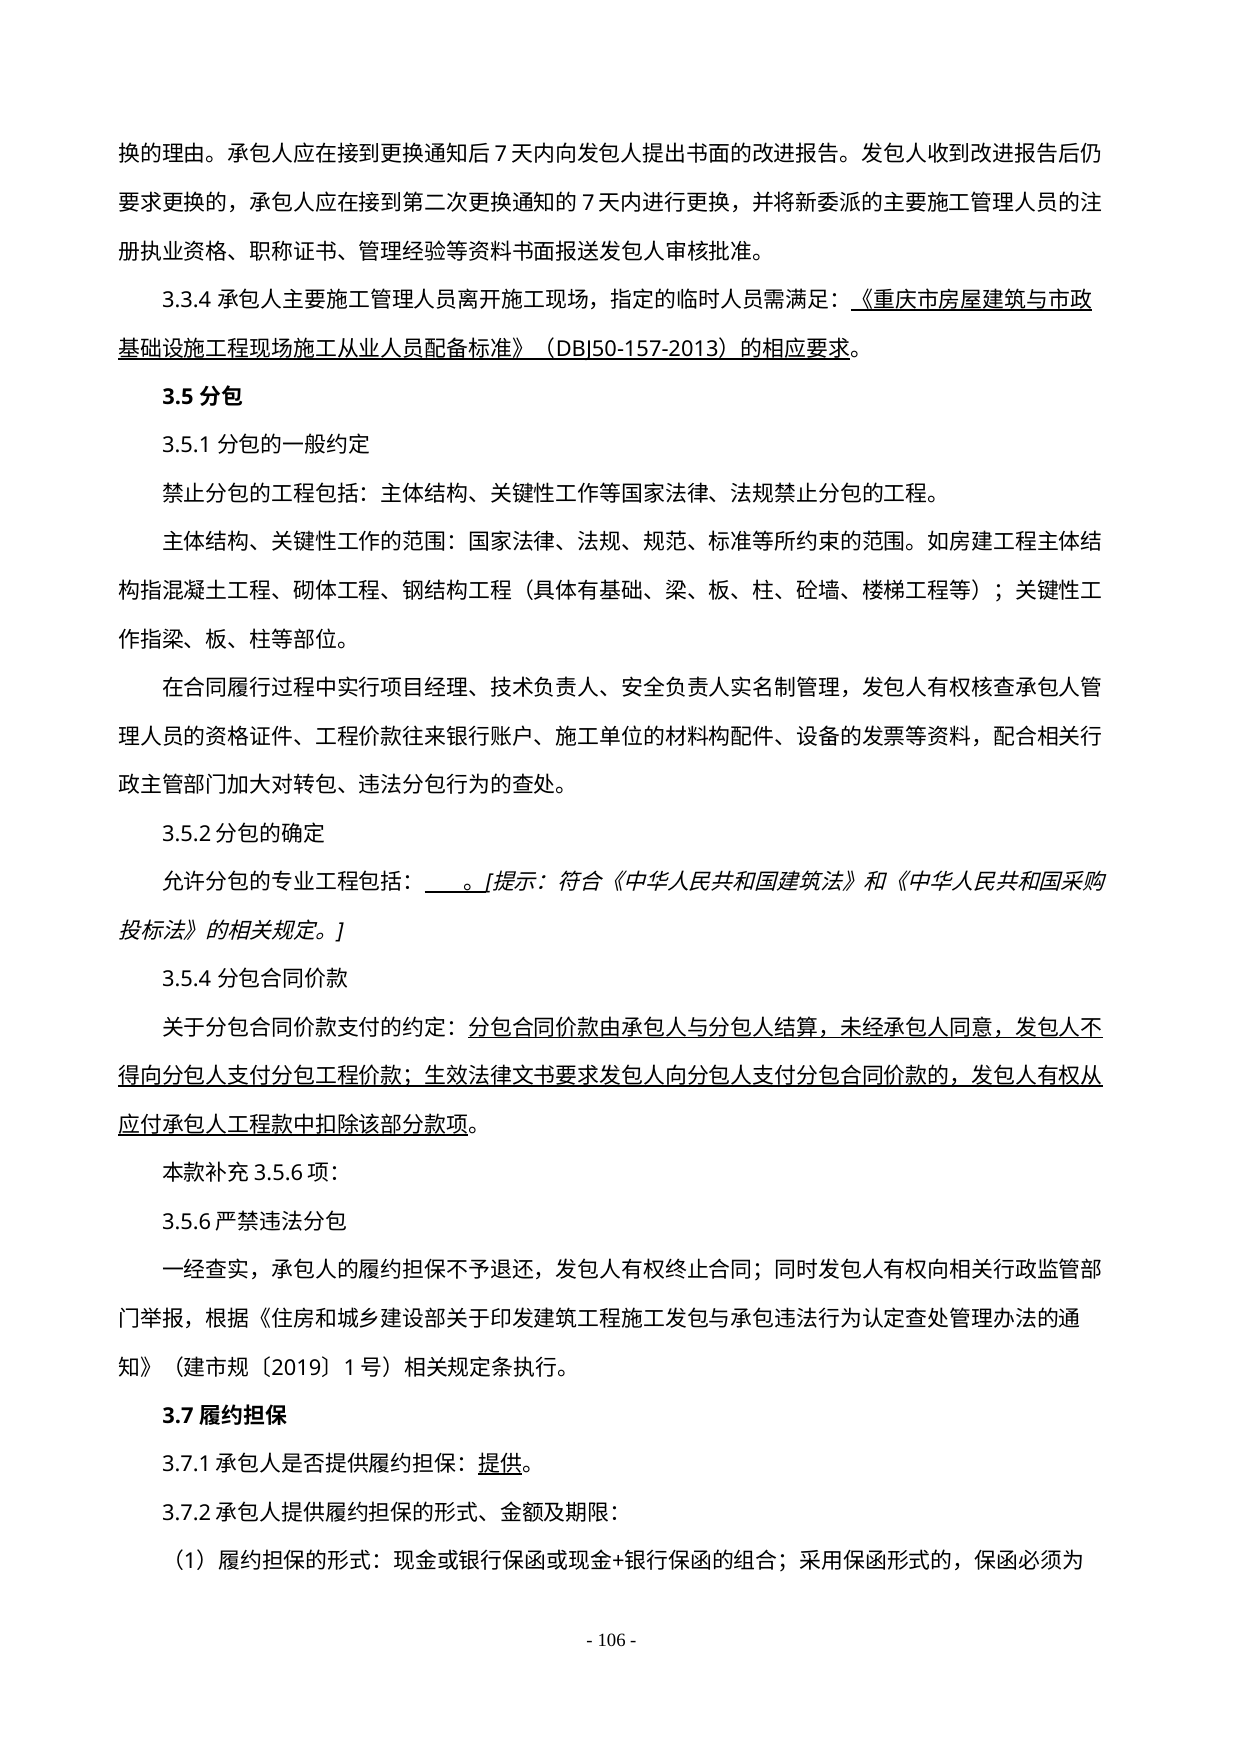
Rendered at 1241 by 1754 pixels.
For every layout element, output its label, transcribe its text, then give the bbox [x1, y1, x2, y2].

text 关于分包合同价款支付的约定：分包合同价款由承包人与分包人结算，未经承包人同意，发包人不得向分包人支付分包工程价款；生效法律文书要求发包人向分包人支付分包合同价款的，发包人有权从应付承包人工程款中扣除该部分款项。 [118, 1009, 1104, 1139]
text 一经查实，承包人的履约担保不予退还，发包人有权终止合同；同时发包人有权向相关行政监管部门举报，根据《住房和城乡建设部关于印发建筑工程施工发包与承包违法行为认定查处管理办法的通知》（建市规〔2019〕1号）相关规定条执行。 [118, 1252, 1104, 1382]
text 3.7.1承包人是否提供履约担保：提供。 [118, 1446, 1104, 1478]
text 3.5.2分包的确定 [118, 815, 1104, 848]
text 允许分包的专业工程包括： 。[提示：符合《中华人民共和国建筑法》和《中华人民共和国采购投标法》的相关规定。] [118, 864, 1104, 945]
text 3.5.6严禁违法分包 [118, 1203, 1104, 1236]
text 在合同履行过程中实行项目经理、技术负责人、安全负责人实名制管理，发包人有权核查承包人管理人员的资格证件、工程价款往来银行账户、施工单位的材料构配件、设备的发票等资料，配合相关行政主管部门加大对转包、违法分包行为的查处。 [118, 669, 1104, 799]
text 3.3.4 承包人主要施工管理人员离开施工现场，指定的临时人员需满足：《重庆市房屋建筑与市政基础设施工程现场施工从业人员配备标准》（DBJ50-157-2013）的相应要求。 [118, 282, 1104, 363]
text 本款补充3.5.6项： [118, 1155, 1104, 1187]
text （1）履约担保的形式：现金或银行保函或现金+银行保函的组合；采用保函形式的，保函必须为不可撤销且见索即付； [118, 1542, 1104, 1575]
subtitle 3.7 履约担保 [118, 1397, 1104, 1430]
text 3.5.1 分包的一般约定 [118, 427, 1104, 459]
text 3.7.2承包人提供履约担保的形式、金额及期限： [118, 1494, 1104, 1527]
text 禁止分包的工程包括：主体结构、关键性工作等国家法律、法规禁止分包的工程。 [118, 475, 1104, 508]
text 3.5.4 分包合同价款 [118, 961, 1104, 993]
subtitle 3.5 分包 [118, 379, 1104, 411]
text 主体结构、关键性工作的范围：国家法律、法规、规范、标准等所约束的范围。如房建工程主体结构指混凝土工程、砌体工程、钢结构工程（具体有基础、梁、板、柱、砼墙、楼梯工程等）；关键性工作指梁、板、柱等部位。 [118, 524, 1104, 654]
